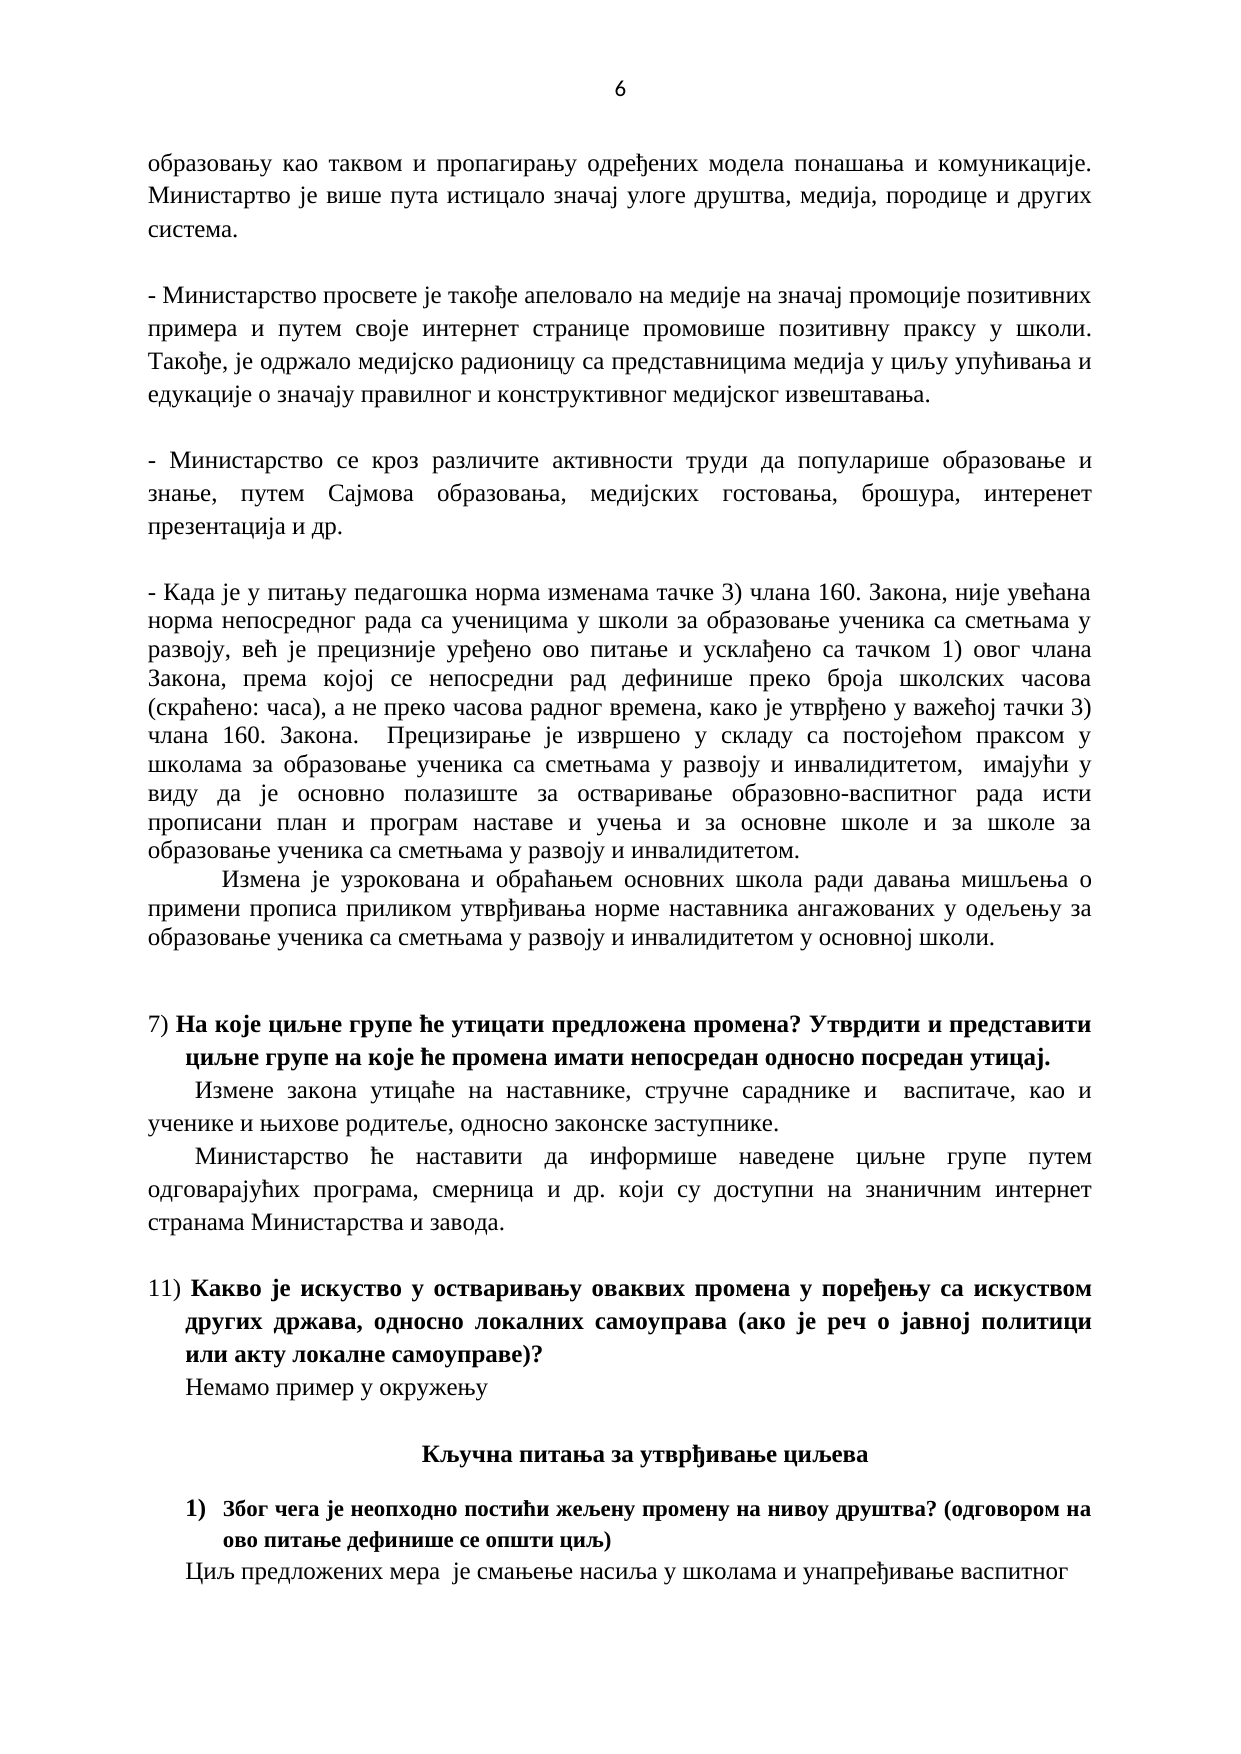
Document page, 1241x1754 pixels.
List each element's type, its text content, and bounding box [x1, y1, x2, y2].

text - Министарство се кроз различите активности труди да популарише образовање и знање, путем Сајмова образовања, медијских гостовања, брошура, интеренет презентација и др. [148, 445, 1093, 539]
list Измене закона утицаће на наставнике, стручне сараднике и васпитаче, као и ученике и њихове родитеље, односно законске заступнике. [148, 1075, 1093, 1136]
text - Када је у питању педагошка норма изменама тачке 3) члана 160. Закона, није увећана норма непосредног рада са ученицима у школи за образовање ученика са сметњама у развоју, већ је прецизније уређено ово питање и усклађено са тачком 1) овог члана Закона, према којој се непосредни рад дефинише преко броја школских часова (скраћено: часа), а не преко часова радног времена, како је утврђено у важећој тачки 3) члана 160. Закона. Прецизирање је извршено у складу са постојећом праксом у школама за образовање ученика са сметњама у развоју и инвалидитетом, имајући у виду да је основно полазиште за остваривање образовно-васпитног рада исти прописани план и програм наставе и учења и за основне школе и за школе за образовање ученика са сметњама у развоју и инвалидитетом. [148, 577, 1093, 864]
list Због чега је неопходно постићи жељену промену на нивоу друштва? (одговором на ово питање дефинише се општи циљ) [185, 1493, 1093, 1552]
text - Министарство просвете је такође апеловало на медије на значај промоције позитивних примера и путем своје интернет странице промовише позитивну праксу у школи. Такође, је одржало медијско радионицу са представницима медија у циљу упућивања и едукације о значају правилног и конструктивног медијског извештавања. [148, 280, 1093, 407]
text Циљ предложених мера је смањење насиља у школама и унапређивање васпитног [148, 1556, 1093, 1584]
list 7) На које циљне групе ће утицати предложена промена? Утврдити и представити циљне групе на које ће промена имати непосредан односно посредан утицај. [148, 1009, 1093, 1070]
list Немамо пример у окружењу [185, 1372, 1093, 1401]
text Измена је узрокована и обраћањем основних школа ради давања мишљења о примени прописа приликом утврђивања норме наставника ангажованих у одељењу за образовање ученика са сметњама у развоју и инвалидитетом у основној школи. [148, 864, 1093, 951]
list Министарство ће наставити да информише наведене циљне групе путем одговарајућих програма, смерница и др. који су доступни на знаничним интернет странама Министарства и завода. [148, 1141, 1093, 1236]
list 11) Какво је искуство у остваривању оваквих промена у поређењу са искуством других држава, односно локалних самоуправа (ако је реч о јавној политици или акту локалне самоуправе)? [148, 1273, 1093, 1368]
text Кључна питања за утврђивање циљева [148, 1439, 1093, 1468]
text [148, 148, 1093, 242]
